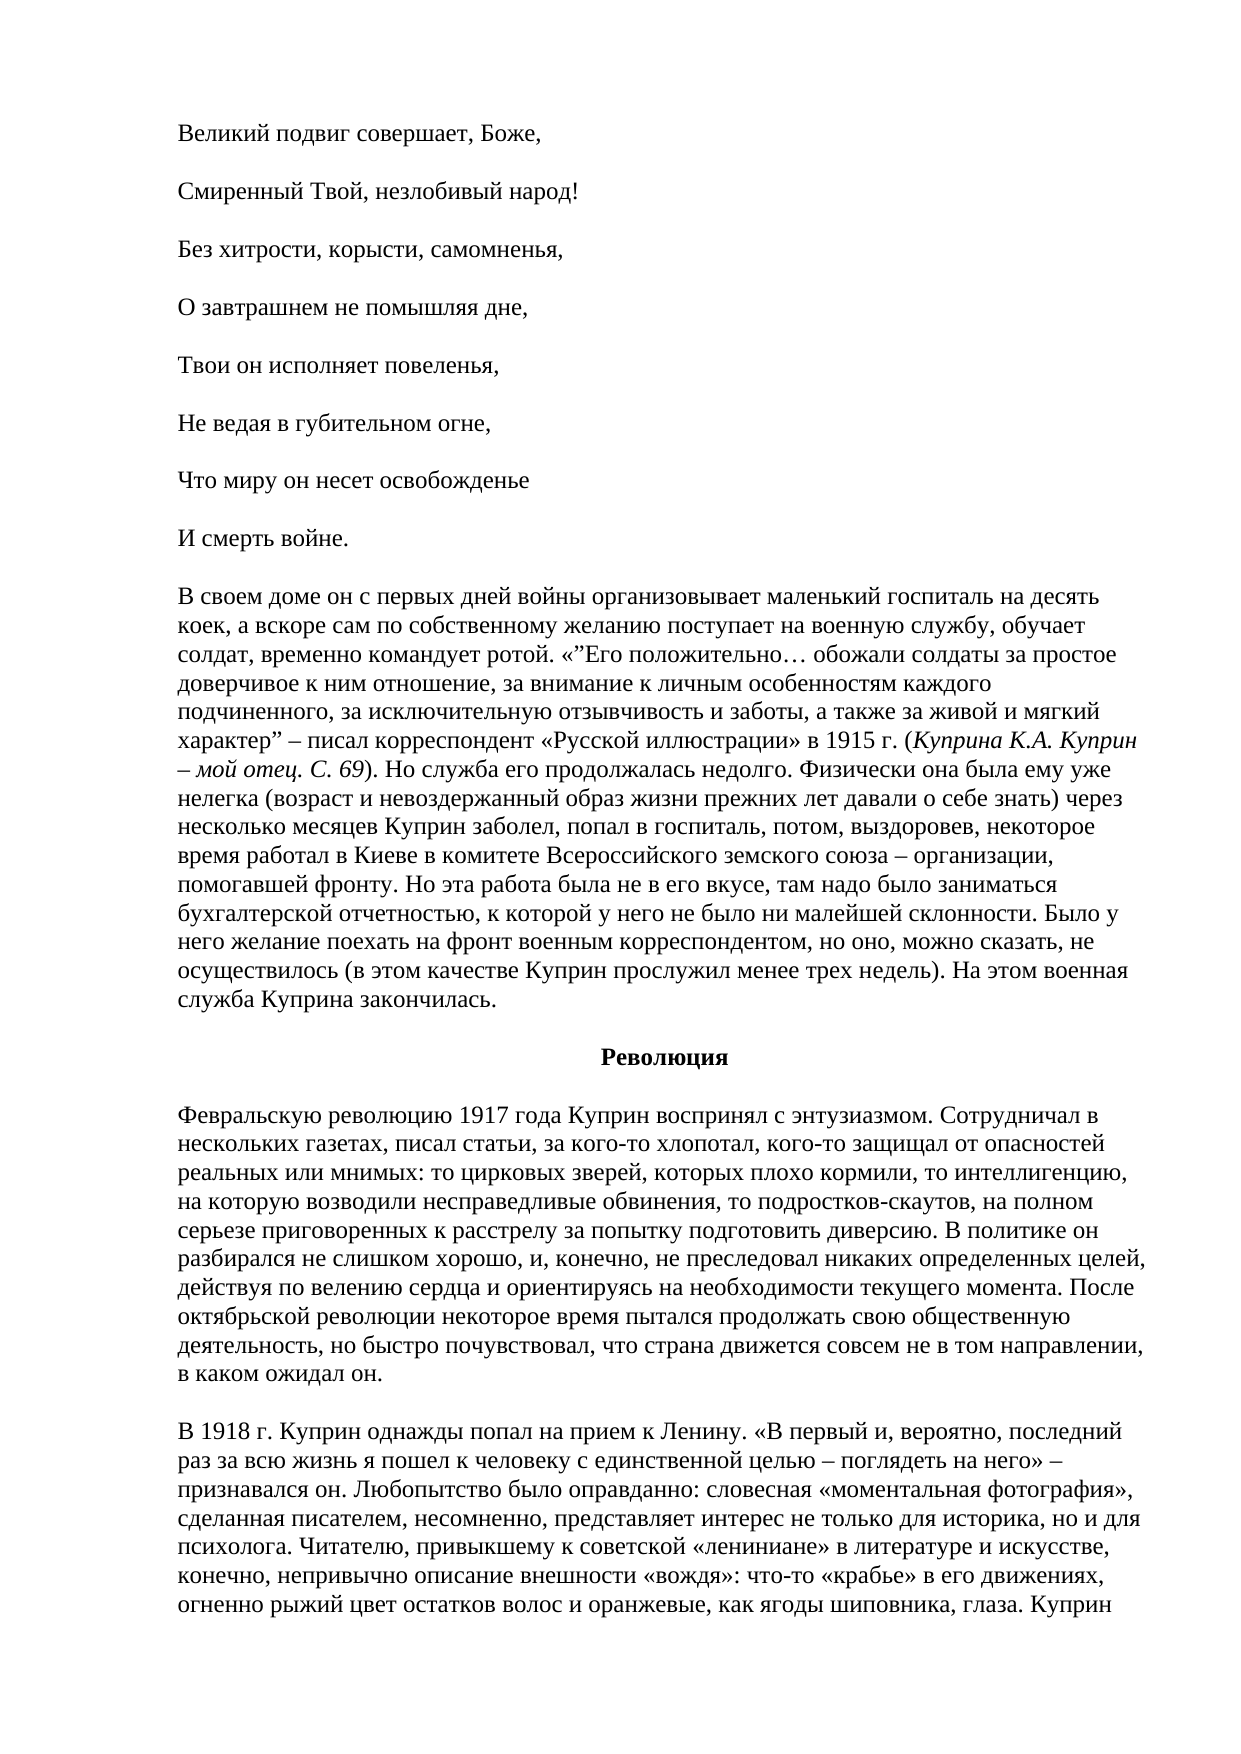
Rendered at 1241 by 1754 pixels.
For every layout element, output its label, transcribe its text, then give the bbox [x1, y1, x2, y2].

text Не ведая в губительном огне, [177, 408, 1152, 436]
text И смерть войне. [177, 523, 1152, 552]
text Великий подвиг совершает, Боже, [177, 118, 1152, 147]
text Революция [177, 1042, 1152, 1071]
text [177, 1416, 1152, 1618]
text В своем доме он с первых дней войны организовывает маленький госпиталь на десять коек, а вскоре сам по собственному желанию поступает на военную службу, обучает солдат, временно командует ротой. «”Его положительно… обожали солдаты за простое доверчивое к ним отношение, за внимание к личным особенностям каждого подчиненного, за исключительную отзывчивость и заботы, а также за живой и мягкий характер” – писал корреспондент «Русской иллюстрации» в 1915 г. (Куприна К.А. Куприн – мой отец. С. 69). Но служба его продолжалась недолго. Физически она была ему уже нелегка (возраст и невоздержанный образ жизни прежних лет давали о себе знать) через несколько месяцев Куприн заболел, попал в госпиталь, потом, выздоровев, некоторое время работал в Киеве в комитете Всероссийского земского союза – организации, помогавшей фронту. Но эта работа была не в его вкусе, там надо было заниматься бухгалтерской отчетностью, к которой у него не было ни малейшей склонности. Было у него желание поехать на фронт военным корреспондентом, но оно, можно сказать, не осуществилось (в этом качестве Куприн прослужил менее трех недель). На этом военная служба Куприна закончилась. [177, 581, 1152, 1013]
text Февральскую революцию 1917 года Куприн воспринял с энтузиазмом. Сотрудничал в нескольких газетах, писал статьи, за кого-то хлопотал, кого-то защищал от опасностей реальных или мнимых: то цирковых зверей, которых плохо кормили, то интеллигенцию, на которую возводили несправедливые обвинения, то подростков-скаутов, на полном серьезе приговоренных к расстрелу за попытку подготовить диверсию. В политике он разбирался не слишком хорошо, и, конечно, не преследовал никаких определенных целей, действуя по велению сердца и ориентируясь на необходимости текущего момента. После октябрьской революции некоторое время пытался продолжать свою общественную деятельность, но быстро почувствовал, что страна движется совсем не в том направлении, в каком ожидал он. [177, 1100, 1152, 1387]
text Твои он исполняет повеленья, [177, 350, 1152, 378]
text Смиренный Твой, незлобивый народ! [177, 176, 1152, 205]
text О завтрашнем не помышляя дне, [177, 292, 1152, 321]
text Что миру он несет освобожденье [177, 466, 1152, 494]
text Без хитрости, корысти, самомненья, [177, 234, 1152, 263]
